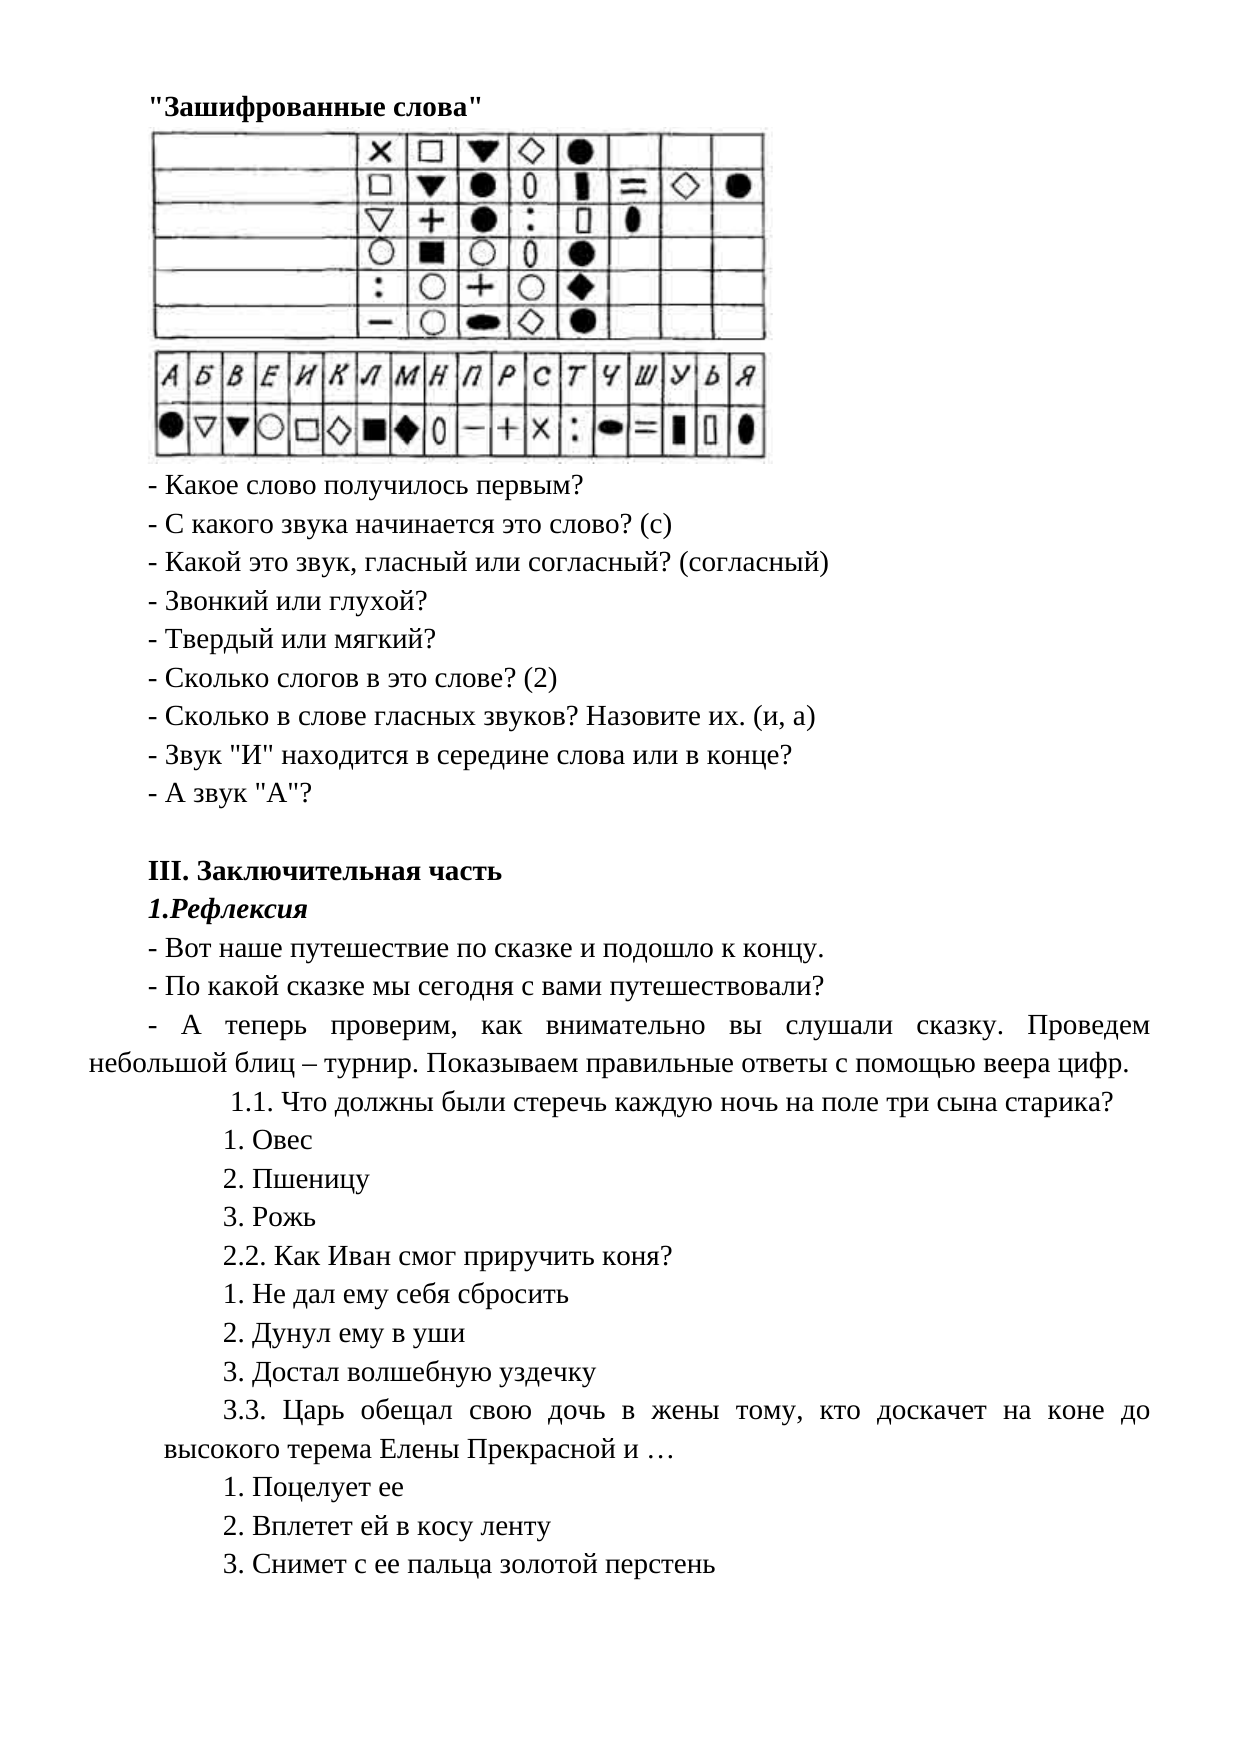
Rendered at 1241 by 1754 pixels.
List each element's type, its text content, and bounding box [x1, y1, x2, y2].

text - Какое слово получилось первым? [89, 467, 1152, 501]
text - Звук "И" находится в середине слова или в конце? [89, 737, 1152, 771]
list - По какой сказке мы сегодня с вами путешествовали? [89, 968, 1152, 1002]
list 3. Снимет с ее пальца золотой перстень [164, 1546, 1152, 1580]
text - Твердый или мягкий? [89, 621, 1152, 655]
list 2. Вплетет ей в косу ленту [164, 1508, 1152, 1541]
list 1. Поцелует ее [164, 1469, 1152, 1503]
picture [147, 127, 773, 464]
list 1. Не дал ему себя сбросить [164, 1277, 1152, 1310]
text - С какого звука начинается это слово? (с) [89, 506, 1152, 539]
list 3. Рожь [164, 1199, 1152, 1233]
list 2. Дунул ему в уши [164, 1315, 1152, 1349]
text "Зашифрованные слова" [89, 89, 1152, 122]
text - Звонкий или глухой? [89, 583, 1152, 616]
list 1.Рефлексия [89, 891, 1152, 925]
list - Вот наше путешествие по сказке и подошло к концу. [89, 930, 1152, 963]
list 2. Пшеницу [164, 1161, 1152, 1194]
list - А теперь проверим, как внимательно вы слушали сказку. Проведем небольшой блиц – турнир. Показываем правильные ответы с помощью веера цифр. [89, 1007, 1152, 1079]
text - Сколько в слове гласных звуков? Назовите их. (и, а) [89, 698, 1152, 732]
text - Сколько слогов в это слове? (2) [89, 660, 1152, 693]
list 3.3. Царь обещал свою дочь в жены тому, кто доскачет на коне до высокого терема Елены Прекрасной и … [164, 1392, 1152, 1464]
list 3. Достал волшебную уздечку [164, 1354, 1152, 1387]
text - А звук "А"? [89, 776, 1152, 809]
text III. Заключительная часть [89, 853, 1152, 886]
list 1.1. Что должны были стеречь каждую ночь на поле три сына старика? [164, 1084, 1152, 1117]
list 1. Овес [164, 1122, 1152, 1156]
list 2.2. Как Иван смог приручить коня? [164, 1238, 1152, 1272]
text - Какой это звук, гласный или согласный? (согласный) [89, 544, 1152, 578]
